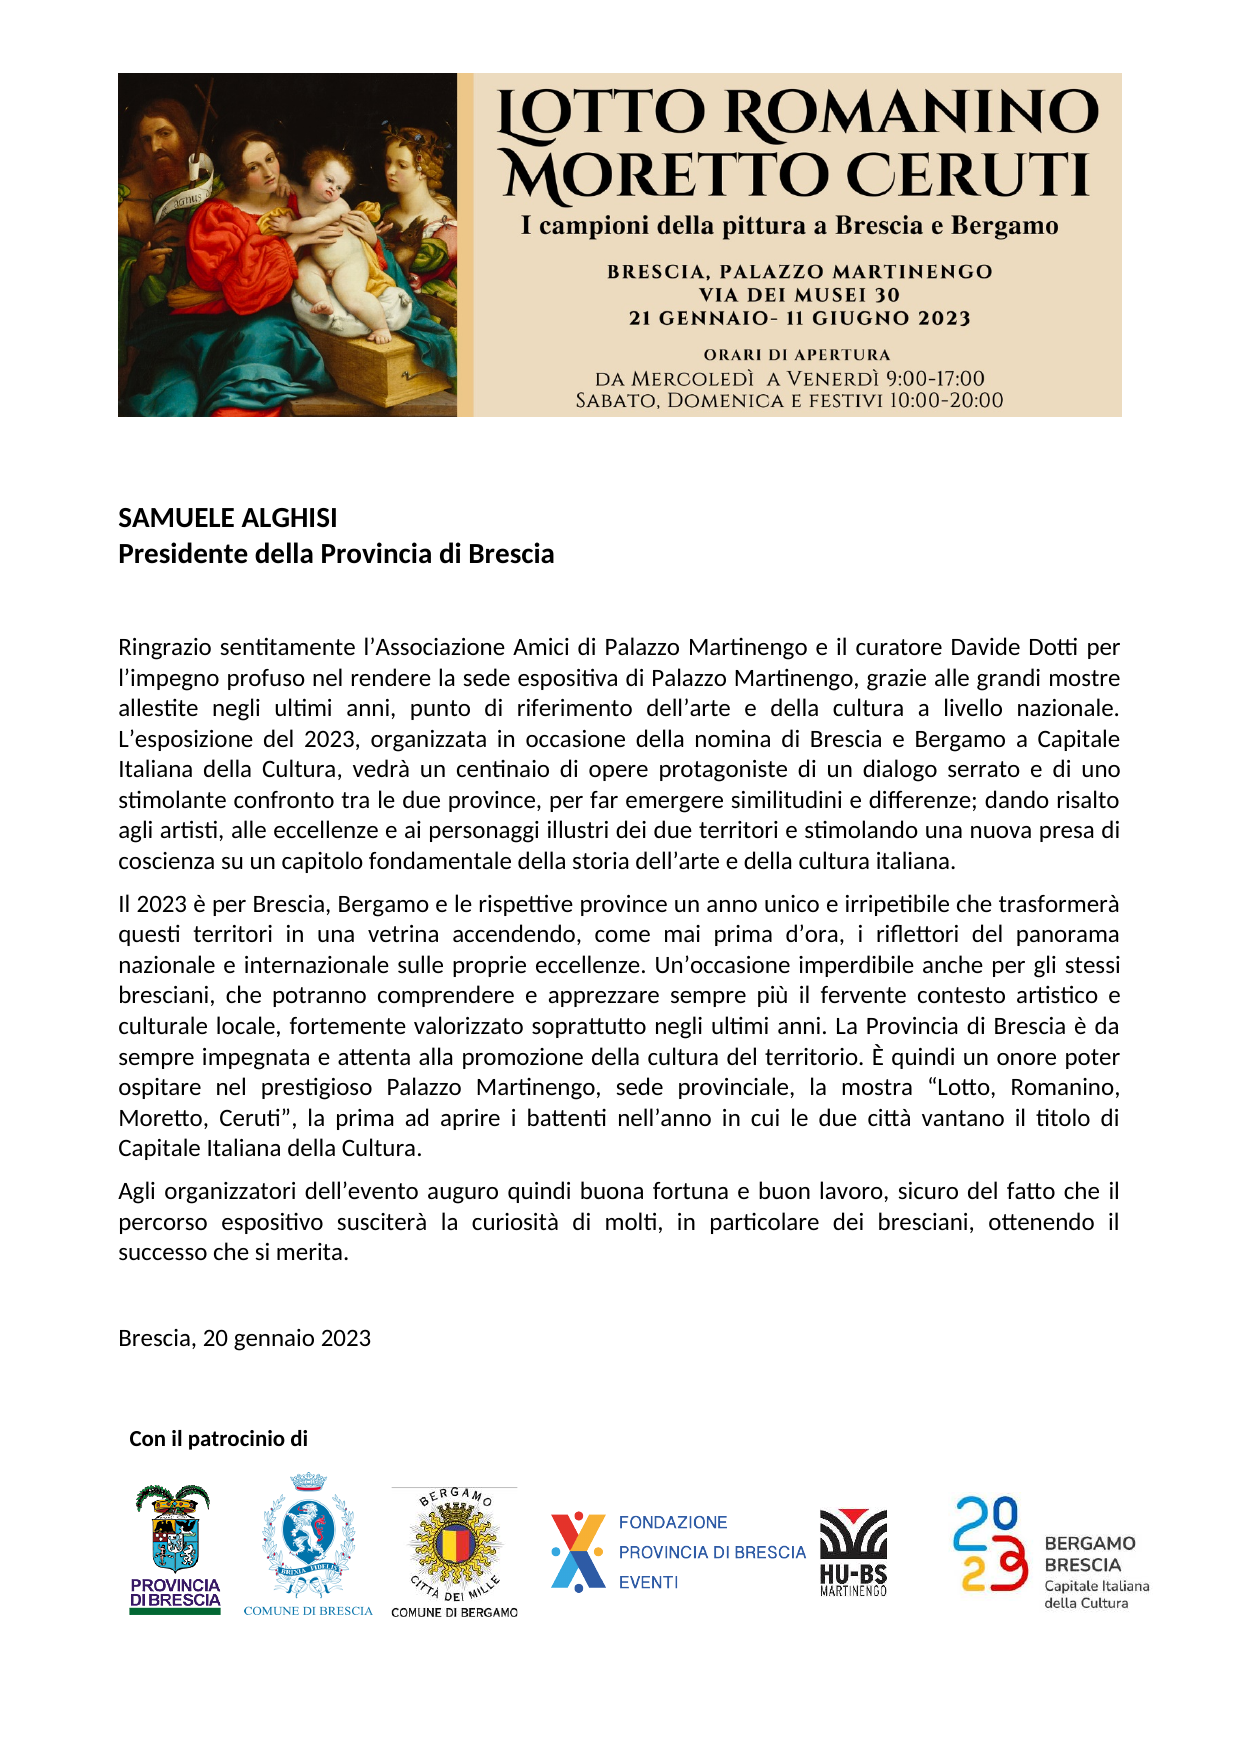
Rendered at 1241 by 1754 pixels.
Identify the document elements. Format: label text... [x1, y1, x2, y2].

picture [948, 1492, 1153, 1613]
picture [391, 1487, 518, 1617]
picture [129, 1485, 221, 1615]
text Agli organizzatori dell’evento auguro quindi buona fortuna e buon lavoro, sicuro del fatto che il percorso espositivo susciterà la curiosità di molti, in particolare dei bresciani, ottenendo il successo che si merita. [118, 1175, 1122, 1267]
text Presidente della Provincia di Brescia [118, 535, 1122, 570]
picture [244, 1472, 373, 1615]
text Ringrazio sentitamente l’Associazione Amici di Palazzo Martinengo e il curatore Davide Dotti per l’impegno profuso nel rendere la sede espositiva di Palazzo Martinengo, grazie alle grandi mostre allestite negli ultimi anni, punto di riferimento dell’arte e della cultura a livello nazionale. L’esposizione del 2023, organizzata in occasione della nomina di Brescia e Bergamo a Capitale Italiana della Cultura, vedrà un centinaio di opere protagoniste di un dialogo serrato e di uno stimolante confronto tra le due province, per far emergere similitudini e differenze; dando risalto agli artisti, alle eccellenze e ai personaggi illustri dei due territori e stimolando una nuova presa di coscienza su un capitolo fondamentale della storia dell’arte e della cultura italiana. [118, 631, 1122, 876]
text SAMUELE ALGHISI [118, 499, 1122, 535]
text Il 2023 è per Brescia, Bergamo e le rispettive province un anno unico e irripetibile che trasformerà questi territori in una vetrina accendendo, come mai prima d’ora, i riflettori del panorama nazionale e internazionale sulle proprie eccellenze. Un’occasione imperdibile anche per gli stessi bresciani, che potranno comprendere e apprezzare sempre più il fervente contesto artistico e culturale locale, fortemente valorizzato soprattutto negli ultimi anni. La Provincia di Brescia è da sempre impegnata e attenta alla promozione della cultura del territorio. È quindi un onore poter ospitare nel prestigioso Palazzo Martinengo, sede provinciale, la mostra “Lotto, Romanino, Moretto, Ceruti”, la prima ad aprire i battenti nell’anno in cui le due città vantano il titolo di Capitale Italiana della Cultura. [118, 888, 1122, 1163]
picture [539, 1510, 809, 1594]
picture [819, 1507, 888, 1597]
picture [118, 73, 1122, 417]
text Brescia, 20 gennaio 2023 [118, 1322, 1122, 1353]
